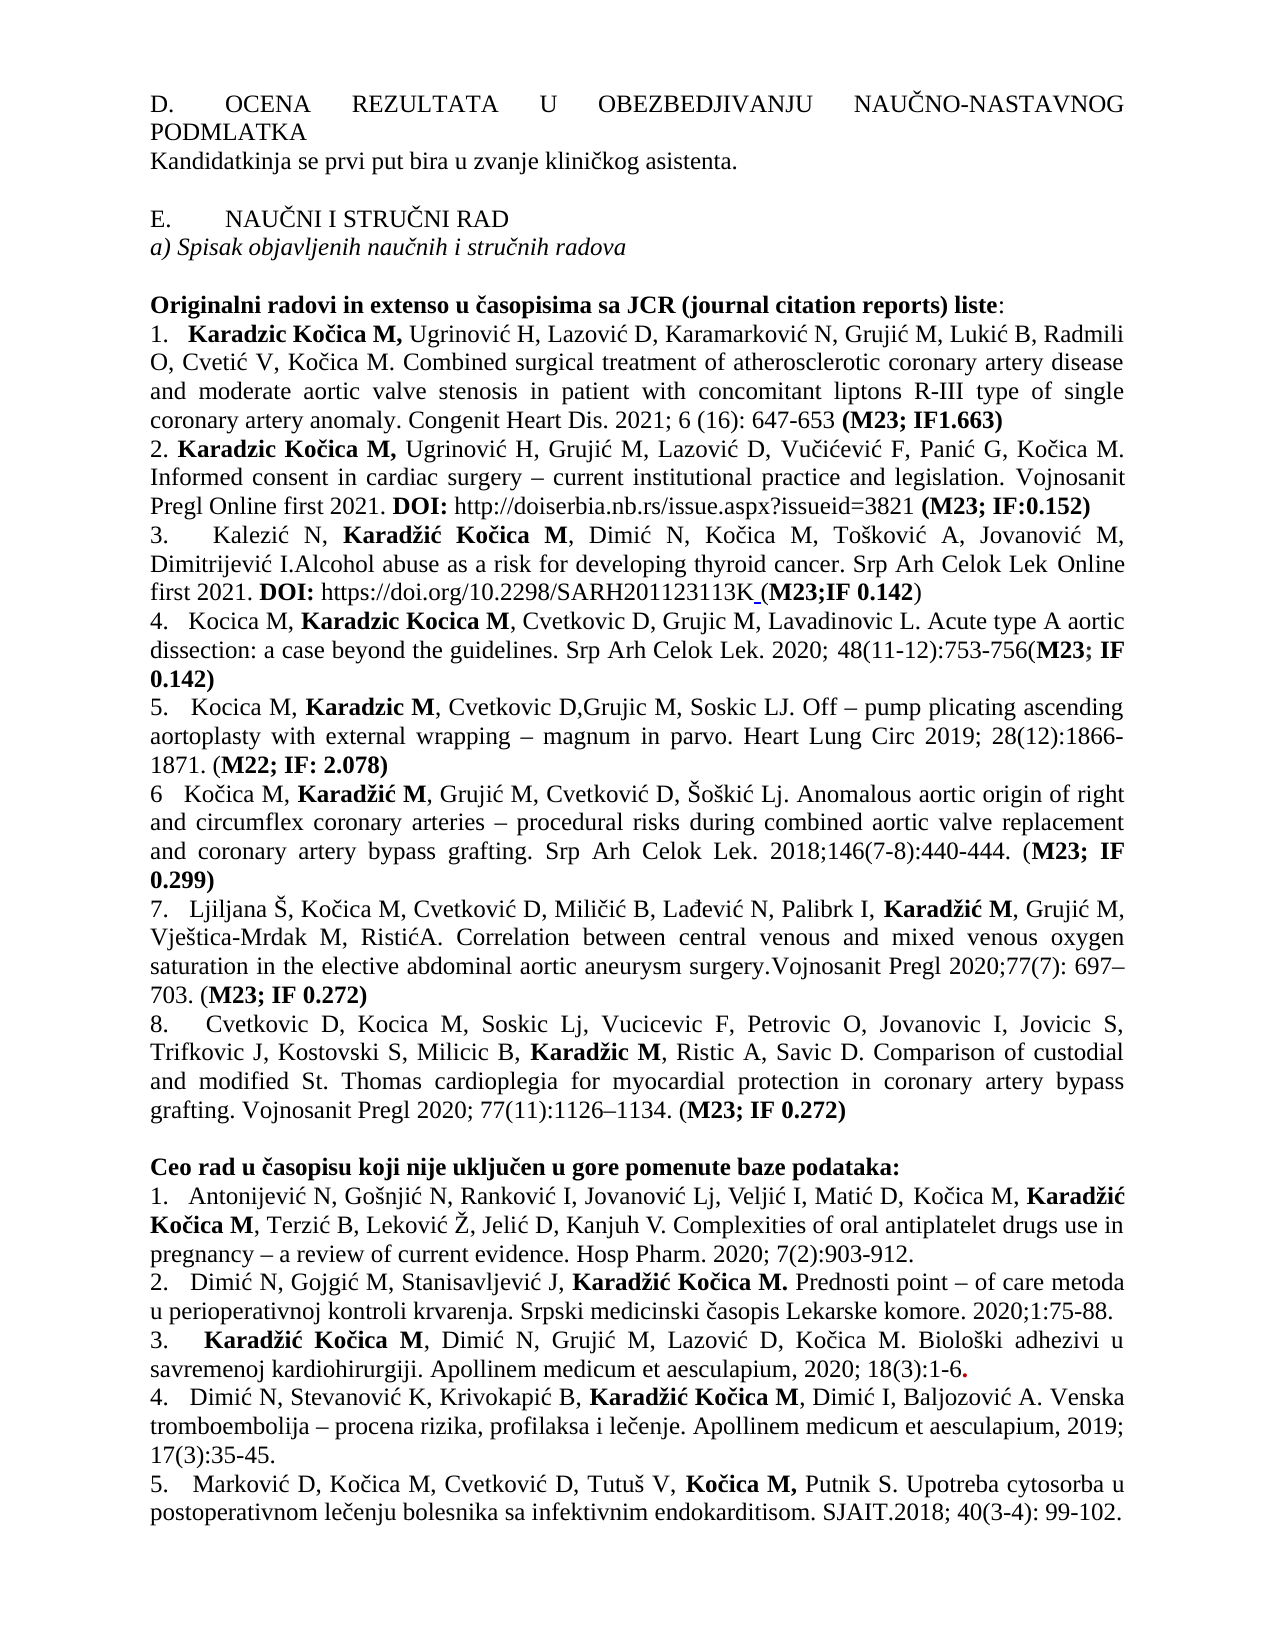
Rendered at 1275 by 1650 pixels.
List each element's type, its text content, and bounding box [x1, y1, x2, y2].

text 3. Kalezić N, Karadžić Kočica M, Dimić N, Kočica M, Tošković A, Jovanović M, Dimitrijević I.Alcohol abuse as a risk for developing thyroid cancer. Srp Arh Celok Lek Online first 2021. DOI: https://doi.org/10.2298/SARH201123113K (M23;IF 0.142) [150, 520, 1125, 606]
list OCENA REZULTATA U OBEZBEDJIVANJU NAUČNO-NASTAVNOG PODMLATKA [150, 89, 1125, 146]
text 3. Karadžić Kočica M, Dimić N, Grujić M, Lazović D, Kočica M. Biološki adhezivi u savremenoj kardiohirurgiji. Apollinem medicum et aesculapium, 2020; 18(3):1-6. [150, 1325, 1125, 1382]
text 4. Kocica M, Karadzic Kocica M, Cvetkovic D, Grujic M, Lavadinovic L. Acute type A aortic dissection: a case beyond the guidelines. Srp Arh Celok Lek. 2020; 48(11-12):753-756(M23; IF 0.142) [150, 606, 1125, 692]
text Kandidatkinja se prvi put bira u zvanje kliničkog asistenta. [150, 146, 1125, 175]
text 6 Kočica M, Karadžić M, Grujić M, Cvetković D, Šoškić Lj. Anomalous aortic origin of right and circumflex coronary arteries – procedural risks during combined aortic valve replacement and coronary artery bypass grafting. Srp Arh Celok Lek. 2018;146(7-8):440-444. (M23; IF 0.299) [150, 779, 1125, 894]
text 2. Karadzic Kočica M, Ugrinović H, Grujić M, Lazović D, Vučićević F, Panić G, Kočica M. Informed consent in cardiac surgery – current institutional practice and legislation. Vojnosanit Pregl Online first 2021. DOI: http://doiserbia.nb.rs/issue.aspx?issueid=3821 (M23; IF:0.152) [150, 434, 1125, 520]
subtitle Ceo rad u časopisu koji nije uključen u gore pomenute baze podataka: [150, 1152, 1125, 1181]
text a) Spisak objavljenih naučnih i stručnih radova [150, 232, 1125, 261]
text 2. Dimić N, Gojgić M, Stanisavljević J, Karadžić Kočica M. Prednosti point – of care metoda u perioperativnoj kontroli krvarenja. Srpski medicinski časopis Lekarske komore. 2020;1:75-88. [150, 1267, 1125, 1325]
text 5. Marković D, Kočica M, Cvetković D, Tutuš V, Kočica M, Putnik S. Upotreba cytosorba u postoperativnom lečenju bolesnika sa infektivnim endokarditisom. SJAIT.2018; 40(3-4): 99-102. [150, 1469, 1125, 1526]
text 7. Ljiljana Š, Kočica M, Cvetković D, Miličić B, Lađević N, Palibrk I, Karadžić M, Grujić M, Vještica-Mrdak M, RistićA. Correlation between central venous and mixed venous oxygen saturation in the elective abdominal aortic aneurysm surgery.Vojnosanit Pregl 2020;77(7): 697–703. (M23; IF 0.272) [150, 894, 1125, 1009]
text Originalni radovi in extenso u časopisima sa JCR (journal citation reports) liste: [150, 290, 1125, 319]
list NAUČNI I STRUČNI RAD [150, 204, 1125, 232]
text 1. Antonijević N, Gošnjić N, Ranković I, Jovanović Lj, Veljić I, Matić D, Kočica M, Karadžić Kočica M, Terzić B, Leković Ž, Jelić D, Kanjuh V. Complexities of oral antiplatelet drugs use in pregnancy – a review of current evidence. Hosp Pharm. 2020; 7(2):903-912. [150, 1181, 1125, 1267]
text 1. Karadzic Kočica M, Ugrinović H, Lazović D, Karamarković N, Grujić M, Lukić B, Radmili O, Cvetić V, Kočica M. Combined surgical treatment of atherosclerotic coronary artery disease and moderate aortic valve stenosis in patient with concomitant liptons R-III type of single coronary artery anomaly. Congenit Heart Dis. 2021; 6 (16): 647-653 (M23; IF1.663) [150, 319, 1125, 434]
text 5. Kocica M, Karadzic M, Cvetkovic D,Grujic M, Soskic LJ. Off – pump plicating ascending aortoplasty with external wrapping – magnum in parvo. Heart Lung Circ 2019; 28(12):1866-1871. (M22; IF: 2.078) [150, 692, 1125, 779]
text 8. Cvetkovic D, Kocica M, Soskic Lj, Vucicevic F, Petrovic O, Jovanovic I, Jovicic S, Trifkovic J, Kostovski S, Milicic B, Karadžic M, Ristic A, Savic D. Comparison of custodial and modified St. Thomas cardioplegia for myocardial protection in coronary artery bypass grafting. Vojnosanit Pregl 2020; 77(11):1126–1134. (M23; IF 0.272) [150, 1009, 1125, 1124]
text 4. Dimić N, Stevanović K, Krivokapić B, Karadžić Kočica M, Dimić I, Baljozović A. Venska tromboembolija – procena rizika, profilaksa i lečenje. Apollinem medicum et aesculapium, 2019; 17(3):35-45. [150, 1382, 1125, 1469]
